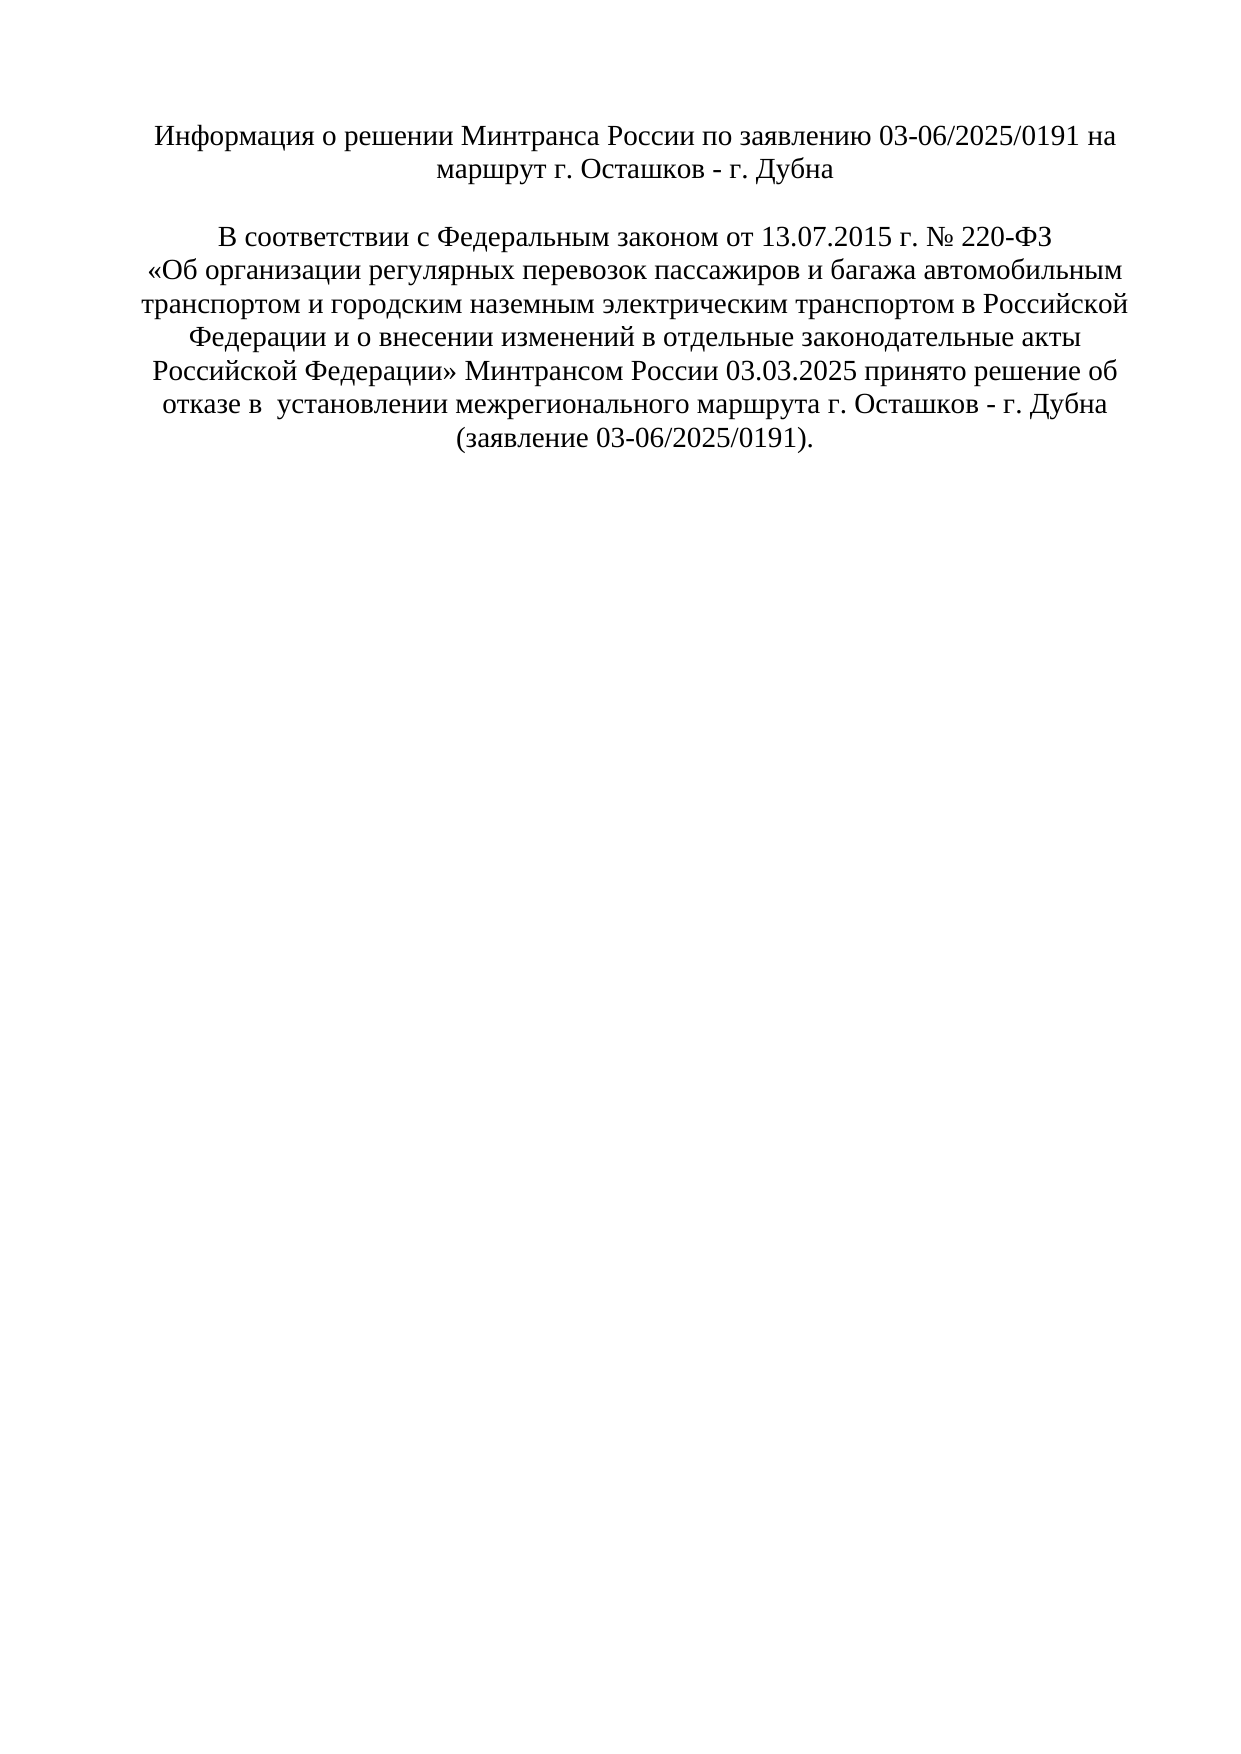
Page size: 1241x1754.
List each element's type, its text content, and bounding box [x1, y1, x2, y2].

text В соответствии с Федеральным законом от 13.07.2015 г. № 220-ФЗ «Об организации регулярных перевозок пассажиров и багажа автомобильным транспортом и городским наземным электрическим транспортом в Российской Федерации и о внесении изменений в отдельные законодательные акты Российской Федерации» Минтрансом России 03.03.2025 принято решение об отказе в установлении межрегионального маршрута г. Осташков - г. Дубна (заявление 03-06/2025/0191). [118, 219, 1152, 453]
text Информация о решении Минтранса России по заявлению 03-06/2025/0191 на маршрут г. Осташков - г. Дубна [118, 118, 1152, 185]
